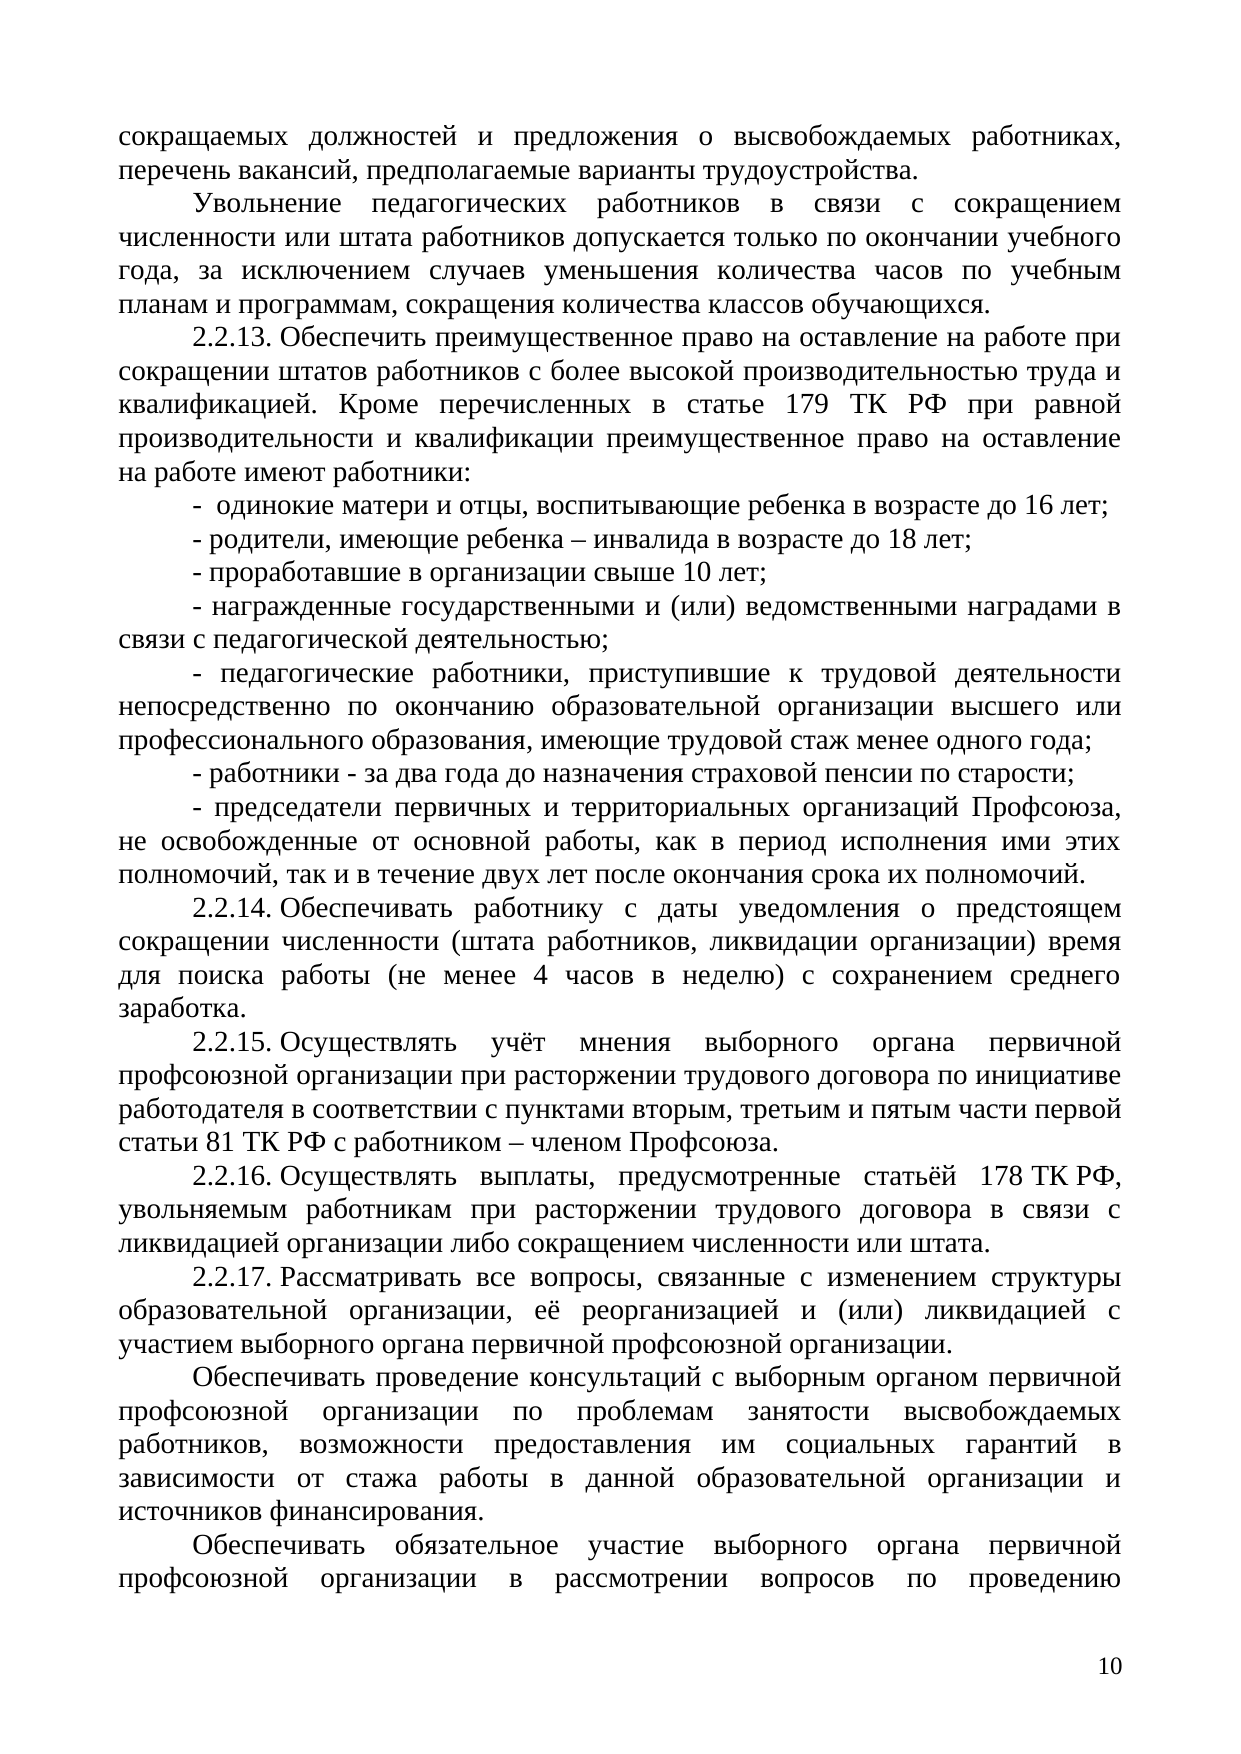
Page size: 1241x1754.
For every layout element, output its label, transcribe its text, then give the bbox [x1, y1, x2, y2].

text - проработавшие в организации свыше 10 лет; [118, 554, 1122, 588]
text - одинокие матери и отцы, воспитывающие ребенка в возрасте до 16 лет; [118, 487, 1122, 521]
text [118, 118, 1122, 185]
text Обеспечивать проведение консультаций с выборным органом первичной профсоюзной организации по проблемам занятости высвобождаемых работников, возможности предоставления им социальных гарантий в зависимости от стажа работы в данной образовательной организации и источников финансирования. [118, 1359, 1122, 1527]
text - родители, имеющие ребенка – инвалида в возрасте до 18 лет; [118, 521, 1122, 554]
text 2.2.15. Осуществлять учёт мнения выборного органа первичной профсоюзной организации при расторжении трудового договора по инициативе работодателя в соответствии с пунктами вторым, третьим и пятым части первой статьи 81 ТК РФ с работником – членом Профсоюза. [118, 1024, 1122, 1158]
text 2.2.14. Обеспечивать работнику с даты уведомления о предстоящем сокращении численности (штата работников, ликвидации организации) время для поиска работы (не менее 4 часов в неделю) с сохранением среднего заработка. [118, 890, 1122, 1024]
text 2.2.16. Осуществлять выплаты, предусмотренные статьёй 178 ТК РФ, увольняемым работникам при расторжении трудового договора в связи с ликвидацией организации либо сокращением численности или штата. [118, 1158, 1122, 1259]
text - педагогические работники, приступившие к трудовой деятельности непосредственно по окончанию образовательной организации высшего или профессионального образования, имеющие трудовой стаж менее одного года; [118, 655, 1122, 756]
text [118, 1527, 1122, 1594]
text 2.2.17. Рассматривать все вопросы, связанные с изменением структуры образовательной организации, её реорганизацией и (или) ликвидацией с участием выборного органа первичной профсоюзной организации. [118, 1259, 1122, 1359]
text - председатели первичных и территориальных организаций Профсоюза, не освобожденные от основной работы, как в период исполнения ими этих полномочий, так и в течение двух лет после окончания срока их полномочий. [118, 789, 1122, 890]
text Увольнение педагогических работников в связи с сокращением численности или штата работников допускается только по окончании учебного года, за исключением случаев уменьшения количества часов по учебным планам и программам, сокращения количества классов обучающихся. [118, 185, 1122, 319]
text - работники - за два года до назначения страховой пенсии по старости; [118, 756, 1122, 789]
text - награжденные государственными и (или) ведомственными наградами в связи с педагогической деятельностью; [118, 588, 1122, 655]
text 2.2.13. Обеспечить преимущественное право на оставление на работе при сокращении штатов работников с более высокой производительностью труда и квалификацией. Кроме перечисленных в статье 179 ТК РФ при равной производительности и квалификации преимущественное право на оставление на работе имеют работники: [118, 319, 1122, 487]
